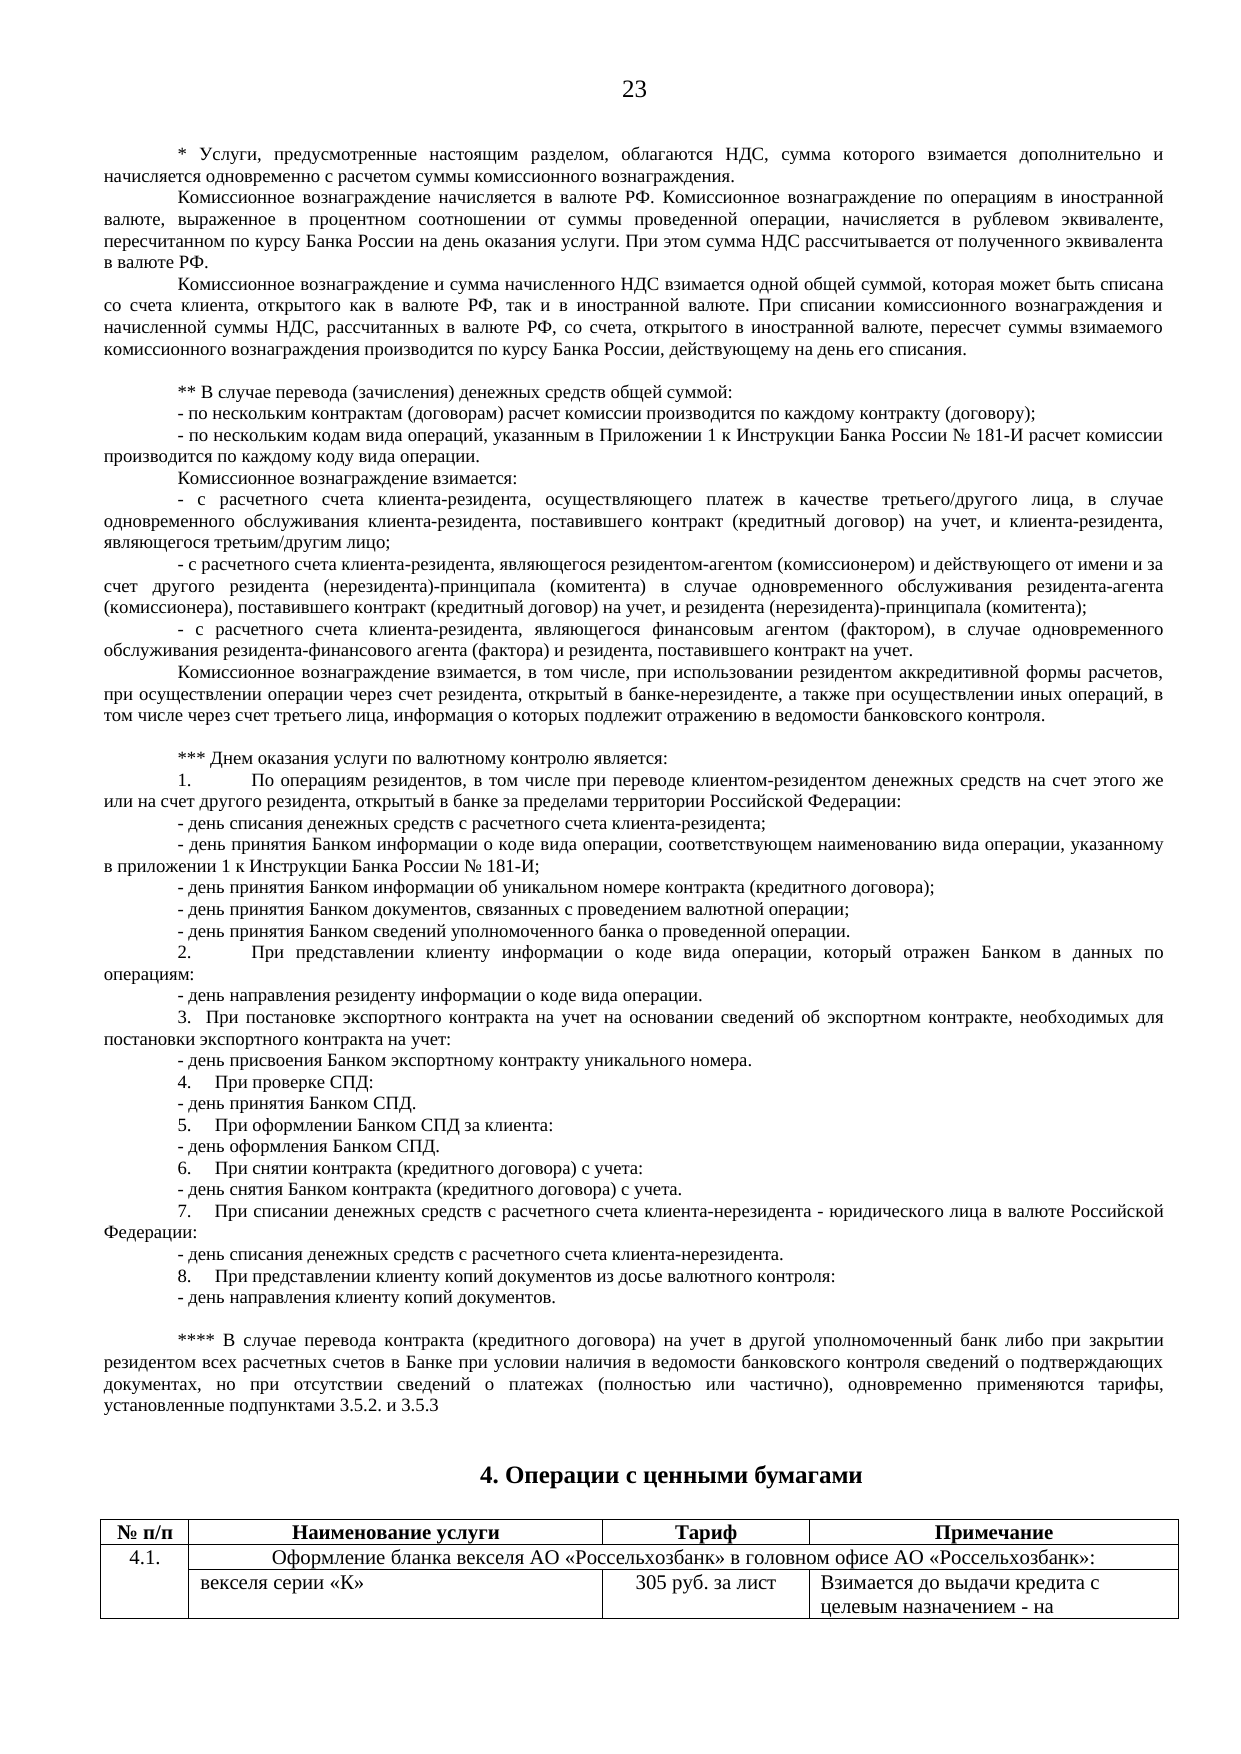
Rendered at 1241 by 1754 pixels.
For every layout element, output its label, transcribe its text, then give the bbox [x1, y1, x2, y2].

text *** Днем оказания услуги по валютному контролю является: [103, 747, 1165, 769]
table_header № п/п [101, 1520, 188, 1544]
subtitle 4. Операции с ценными бумагами [103, 1460, 1165, 1488]
text Комиссионное вознаграждение взимается, в том числе, при использовании резидентом аккредитивной формы расчетов, при осуществлении операции через счет резидента, открытый в банке-нерезиденте, а также при осуществлении иных операций, в том числе через счет третьего лица, информация о которых подлежит отражению в ведомости банковского контроля. [103, 661, 1165, 726]
text **** В случае перевода контракта (кредитного договора) на учет в другой уполномоченный банк либо при закрытии резидентом всех расчетных счетов в Банке при условии наличия в ведомости банковского контроля сведений о подтверждающих документах, но при отсутствии сведений о платежах (полностью или частично), одновременно применяются тарифы, установленные подпунктами 3.5.2. и 3.5.3 [103, 1329, 1165, 1416]
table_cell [810, 1570, 1178, 1618]
text 6. При снятии контракта (кредитного договора) с учета: [103, 1157, 1165, 1178]
text - день присвоения Банком экспортному контракту уникального номера. [103, 1049, 1165, 1071]
text - с расчетного счета клиента-резидента, являющегося финансовым агентом (фактором), в случае одновременного обслуживания резидента-финансового агента (фактора) и резидента, поставившего контракт на учет. [103, 618, 1165, 661]
text - день принятия Банком информации о коде вида операции, соответствующем наименованию вида операции, указанному в приложении 1 к Инструкции Банка России № 181-И; [103, 833, 1165, 876]
text - день оформления Банком СПД. [103, 1135, 1165, 1157]
text 2. При представлении клиенту информации о коде вида операции, который отражен Банком в данных по операциям: [103, 941, 1165, 984]
table_cell Оформление бланка векселя АО «Россельхозбанк» в головном офисе АО «Россельхозбанк»: [189, 1545, 1178, 1569]
text - день принятия Банком СПД. [103, 1092, 1165, 1114]
text - с расчетного счета клиента-резидента, осуществляющего платеж в качестве третьего/другого лица, в случае одновременного обслуживания клиента-резидента, поставившего контракт (кредитный договор) на учет, и клиента-резидента, являющегося третьим/другим лицо; [103, 488, 1165, 553]
text - день списания денежных средств с расчетного счета клиента-резидента; [103, 812, 1165, 833]
table_header Примечание [810, 1520, 1178, 1544]
text Комиссионное вознаграждение и сумма начисленного НДС взимается одной общей суммой, которая может быть списана со счета клиента, открытого как в валюте РФ, так и в иностранной валюте. При списании комиссионного вознаграждения и начисленной суммы НДС, рассчитанных в валюте РФ, со счета, открытого в иностранной валюте, пересчет суммы взимаемого комиссионного вознаграждения производится по курсу Банка России, действующему на день его списания. [103, 273, 1165, 359]
text - день принятия Банком информации об уникальном номере контракта (кредитного договора); [103, 876, 1165, 898]
text - с расчетного счета клиента-резидента, являющегося резидентом-агентом (комиссионером) и действующего от имени и за счет другого резидента (нерезидента)-принципала (комитента) в случае одновременного обслуживания резидента-агента (комиссионера), поставившего контракт (кредитный договор) на учет, и резидента (нерезидента)-принципала (комитента); [103, 553, 1165, 618]
text 3. При постановке экспортного контракта на учет на основании сведений об экспортном контракте, необходимых для постановки экспортного контракта на учет: [103, 1006, 1165, 1049]
table_cell векселя серии «К» [189, 1570, 602, 1618]
text - день направления резиденту информации о коде вида операции. [103, 984, 1165, 1006]
text - по нескольким контрактам (договорам) расчет комиссии производится по каждому контракту (договору); [103, 402, 1165, 424]
text * Услуги, предусмотренные настоящим разделом, облагаются НДС, сумма которого взимается дополнительно и начисляется одновременно с расчетом суммы комиссионного вознаграждения. [103, 143, 1165, 186]
text - по нескольким кодам вида операций, указанным в Приложении 1 к Инструкции Банка России № 181-И расчет комиссии производится по каждому коду вида операции. [103, 424, 1165, 467]
text 7. При списании денежных средств с расчетного счета клиента-нерезидента - юридического лица в валюте Российской Федерации: [103, 1200, 1165, 1243]
text Комиссионное вознаграждение начисляется в валюте РФ. Комиссионное вознаграждение по операциям в иностранной валюте, выраженное в процентном соотношении от суммы проведенной операции, начисляется в рублевом эквиваленте, пересчитанном по курсу Банка России на день оказания услуги. При этом сумма НДС рассчитывается от полученного эквивалента в валюте РФ. [103, 186, 1165, 273]
text - день списания денежных средств с расчетного счета клиента-нерезидента. [103, 1243, 1165, 1264]
table_cell 305 руб. за лист [603, 1570, 809, 1618]
table_header Тариф [603, 1520, 809, 1544]
text Комиссионное вознаграждение взимается: [103, 467, 1165, 488]
text 5. При оформлении Банком СПД за клиента: [103, 1114, 1165, 1135]
text - день снятия Банком контракта (кредитного договора) с учета. [103, 1178, 1165, 1200]
text 1. По операциям резидентов, в том числе при переводе клиентом-резидентом денежных средств на счет этого же или на счет другого резидента, открытый в банке за пределами территории Российской Федерации: [103, 769, 1165, 812]
text - день направления клиенту копий документов. [103, 1286, 1165, 1308]
text 8. При представлении клиенту копий документов из досье валютного контроля: [103, 1264, 1165, 1286]
table_cell 4.1. [101, 1545, 188, 1618]
text - день принятия Банком документов, связанных с проведением валютной операции; [103, 898, 1165, 919]
text - день принятия Банком сведений уполномоченного банка о проведенной операции. [103, 919, 1165, 941]
text 4. При проверке СПД: [103, 1071, 1165, 1092]
table_header Наименование услуги [189, 1520, 602, 1544]
text ** В случае перевода (зачисления) денежных средств общей суммой: [103, 381, 1165, 402]
